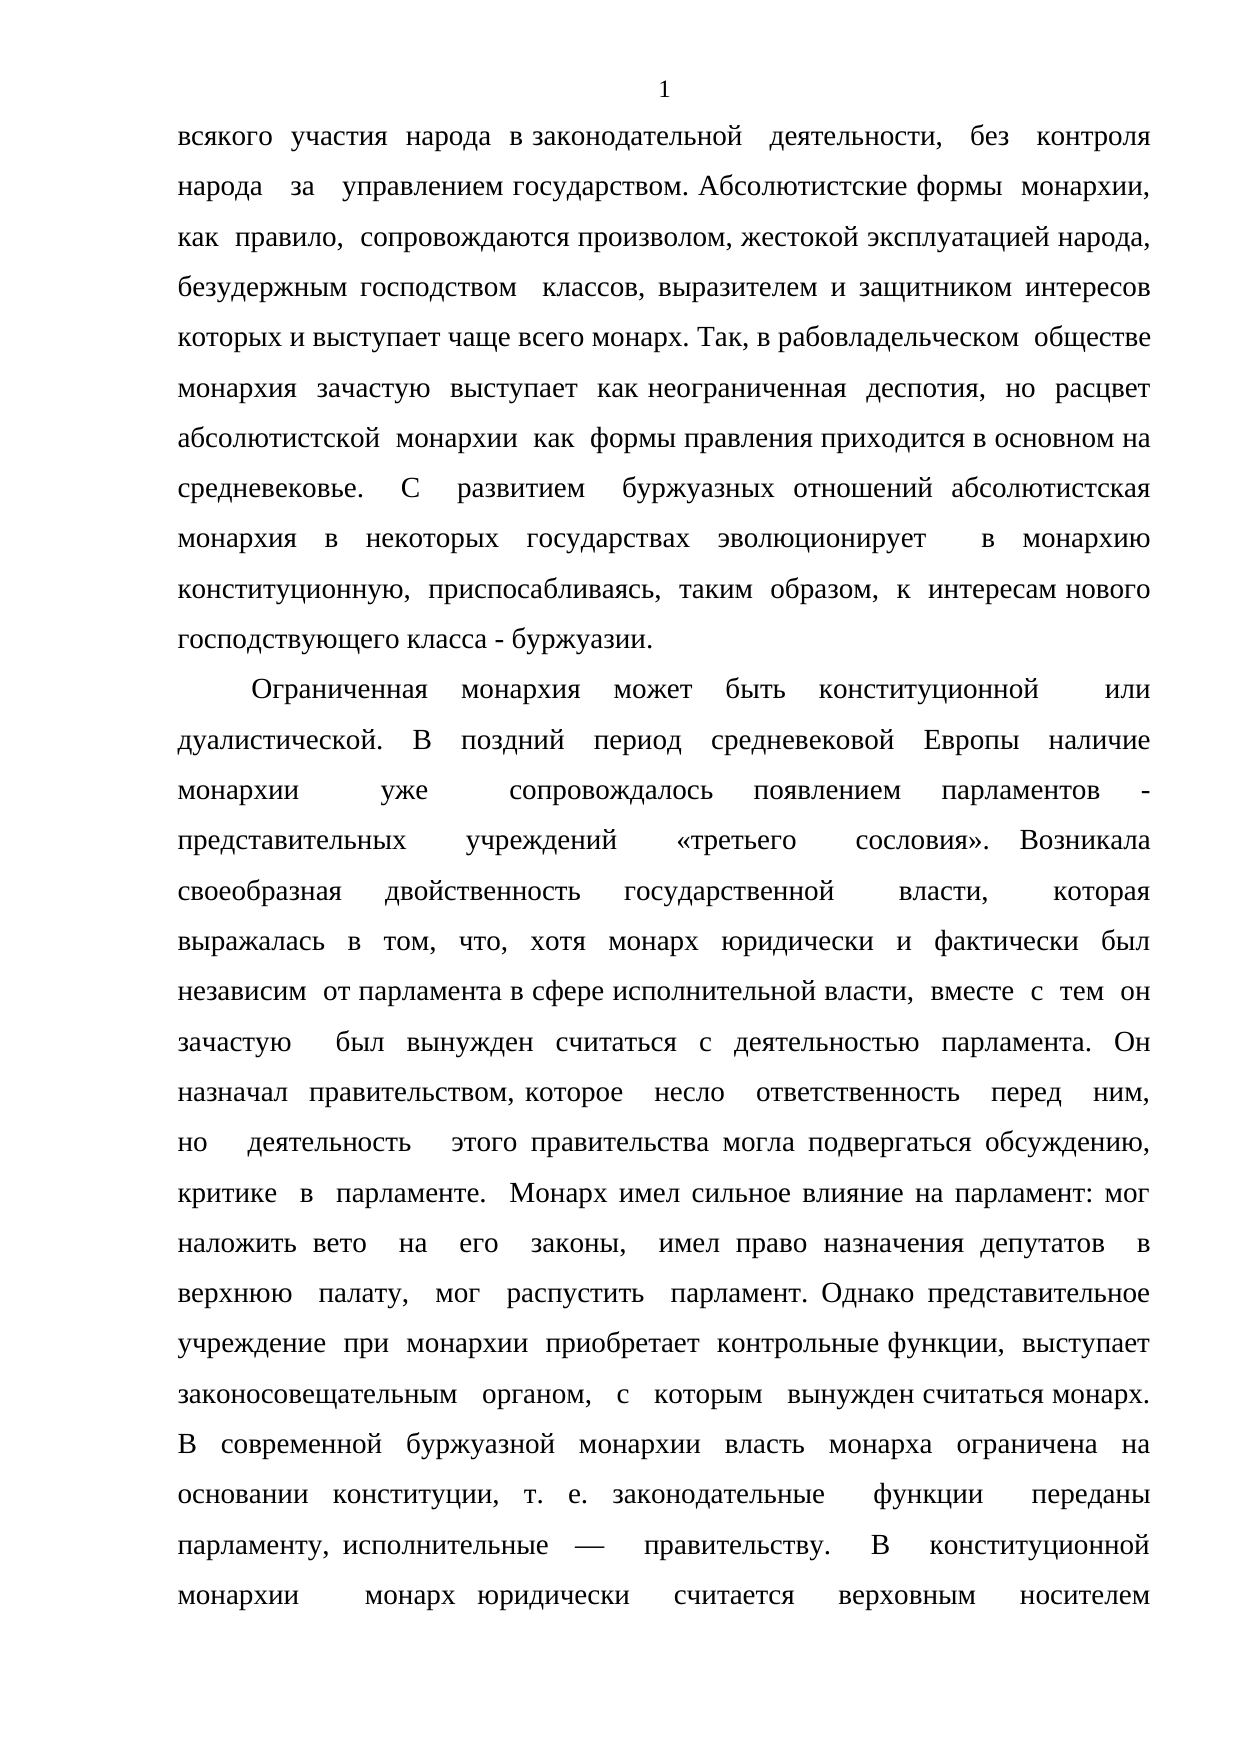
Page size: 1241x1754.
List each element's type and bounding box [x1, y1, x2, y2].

text [177, 672, 1152, 1611]
text [177, 118, 1152, 655]
